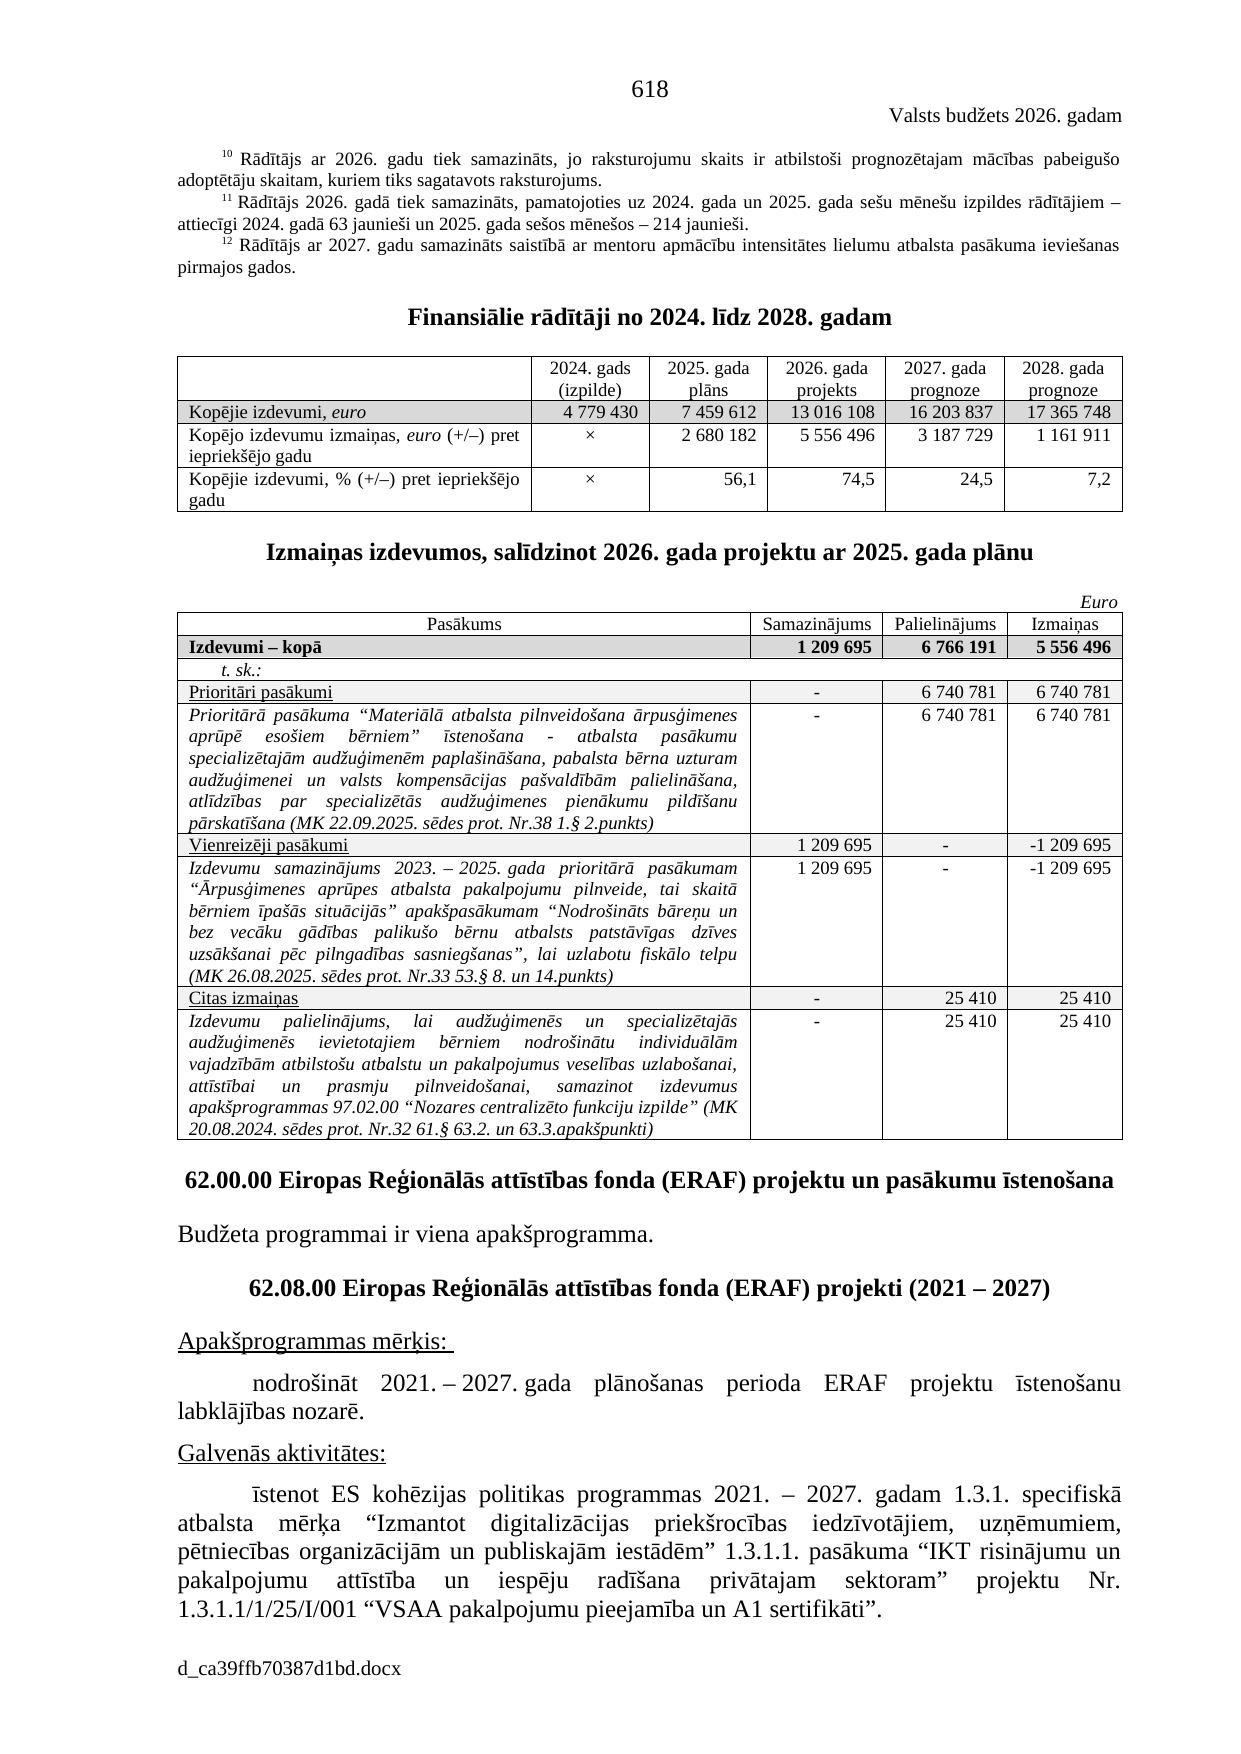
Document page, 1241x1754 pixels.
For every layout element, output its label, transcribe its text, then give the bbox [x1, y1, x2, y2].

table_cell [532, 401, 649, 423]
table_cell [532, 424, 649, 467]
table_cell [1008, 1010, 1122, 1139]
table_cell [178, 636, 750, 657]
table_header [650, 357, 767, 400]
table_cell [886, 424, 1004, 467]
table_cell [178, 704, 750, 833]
text Budžeta programmai ir viena apakšprogramma. [177, 1219, 1122, 1248]
text īstenot ES kohēzijas politikas programmas 2021. – 2027. gadam 1.3.1. specifiskā atbalsta mērķa “Izmantot digitalizācijas priekšrocības iedzīvotājiem, uzņēmumiem, pētniecības organizācijām un publiskajām iestādēm” 1.3.1.1. pasākuma “IKT risinājumu un pakalpojumu attīstība un iespēju radīšana privātajam sektoram” projektu Nr. 1.3.1.1/1/25/I/001 “VSAA pakalpojumu pieejamība un A1 sertifikāti”. [177, 1479, 1122, 1623]
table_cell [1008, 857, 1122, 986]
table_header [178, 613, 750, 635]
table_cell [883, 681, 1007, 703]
text 10 Rādītājs ar 2026. gadu tiek samazināts, jo raksturojumu skaits ir atbilstoši prognozētajam mācības pabeigušo adoptētāju skaitam, kuriem tiks sagatavots raksturojums. [177, 148, 1122, 191]
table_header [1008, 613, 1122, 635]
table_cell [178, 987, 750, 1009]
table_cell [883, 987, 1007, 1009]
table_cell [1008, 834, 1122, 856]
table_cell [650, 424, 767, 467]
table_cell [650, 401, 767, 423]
text Apakšprogrammas mērķis: [177, 1326, 1122, 1355]
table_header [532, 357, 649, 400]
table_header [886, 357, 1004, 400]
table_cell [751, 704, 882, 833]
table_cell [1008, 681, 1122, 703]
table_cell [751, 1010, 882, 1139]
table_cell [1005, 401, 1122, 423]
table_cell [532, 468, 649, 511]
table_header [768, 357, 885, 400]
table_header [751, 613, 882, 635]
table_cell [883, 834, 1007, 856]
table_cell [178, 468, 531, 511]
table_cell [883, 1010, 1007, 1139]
text 11 Rādītājs 2026. gadā tiek samazināts, pamatojoties uz 2024. gada un 2025. gada sešu mēnešu izpildes rādītājiem – attiecīgi 2024. gadā 63 jaunieši un 2025. gada sešos mēnešos – 214 jaunieši. [177, 191, 1122, 234]
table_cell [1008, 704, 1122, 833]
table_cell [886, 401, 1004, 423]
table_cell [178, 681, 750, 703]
text 62.00.00 Eiropas Reģionālās attīstības fonda (ERAF) projektu un pasākumu īstenošana [177, 1165, 1122, 1194]
text 62.08.00 Eiropas Reģionālās attīstības fonda (ERAF) projekti (2021 – 2027) [177, 1273, 1122, 1301]
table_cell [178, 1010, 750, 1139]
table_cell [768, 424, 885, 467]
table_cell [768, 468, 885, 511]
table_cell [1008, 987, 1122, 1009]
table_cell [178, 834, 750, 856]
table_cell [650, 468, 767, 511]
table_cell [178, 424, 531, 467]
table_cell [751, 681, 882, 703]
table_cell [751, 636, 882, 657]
text Finansiālie rādītāji no 2024. līdz 2028. gadam [177, 302, 1122, 331]
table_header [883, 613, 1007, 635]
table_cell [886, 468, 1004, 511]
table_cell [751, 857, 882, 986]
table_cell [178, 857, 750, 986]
text nodrošināt 2021. – 2027. gada plānošanas perioda ERAF projektu īstenošanu labklājības nozarē. [177, 1368, 1122, 1425]
text Galvenās aktivitātes: [177, 1438, 1122, 1466]
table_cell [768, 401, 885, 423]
text Izmaiņas izdevumos, salīdzinot 2026. gada projektu ar 2025. gada plānu [177, 537, 1122, 566]
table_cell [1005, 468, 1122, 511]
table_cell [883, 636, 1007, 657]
text Euro [1002, 591, 1122, 612]
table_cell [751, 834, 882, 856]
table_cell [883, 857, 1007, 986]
text 12 Rādītājs ar 2027. gadu samazināts saistībā ar mentoru apmācību intensitātes lielumu atbalsta pasākuma ieviešanas pirmajos gados. [177, 234, 1122, 277]
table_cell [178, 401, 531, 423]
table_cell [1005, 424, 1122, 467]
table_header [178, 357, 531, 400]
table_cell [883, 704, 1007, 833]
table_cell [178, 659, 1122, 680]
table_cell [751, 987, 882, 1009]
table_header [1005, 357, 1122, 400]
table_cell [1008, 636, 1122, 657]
